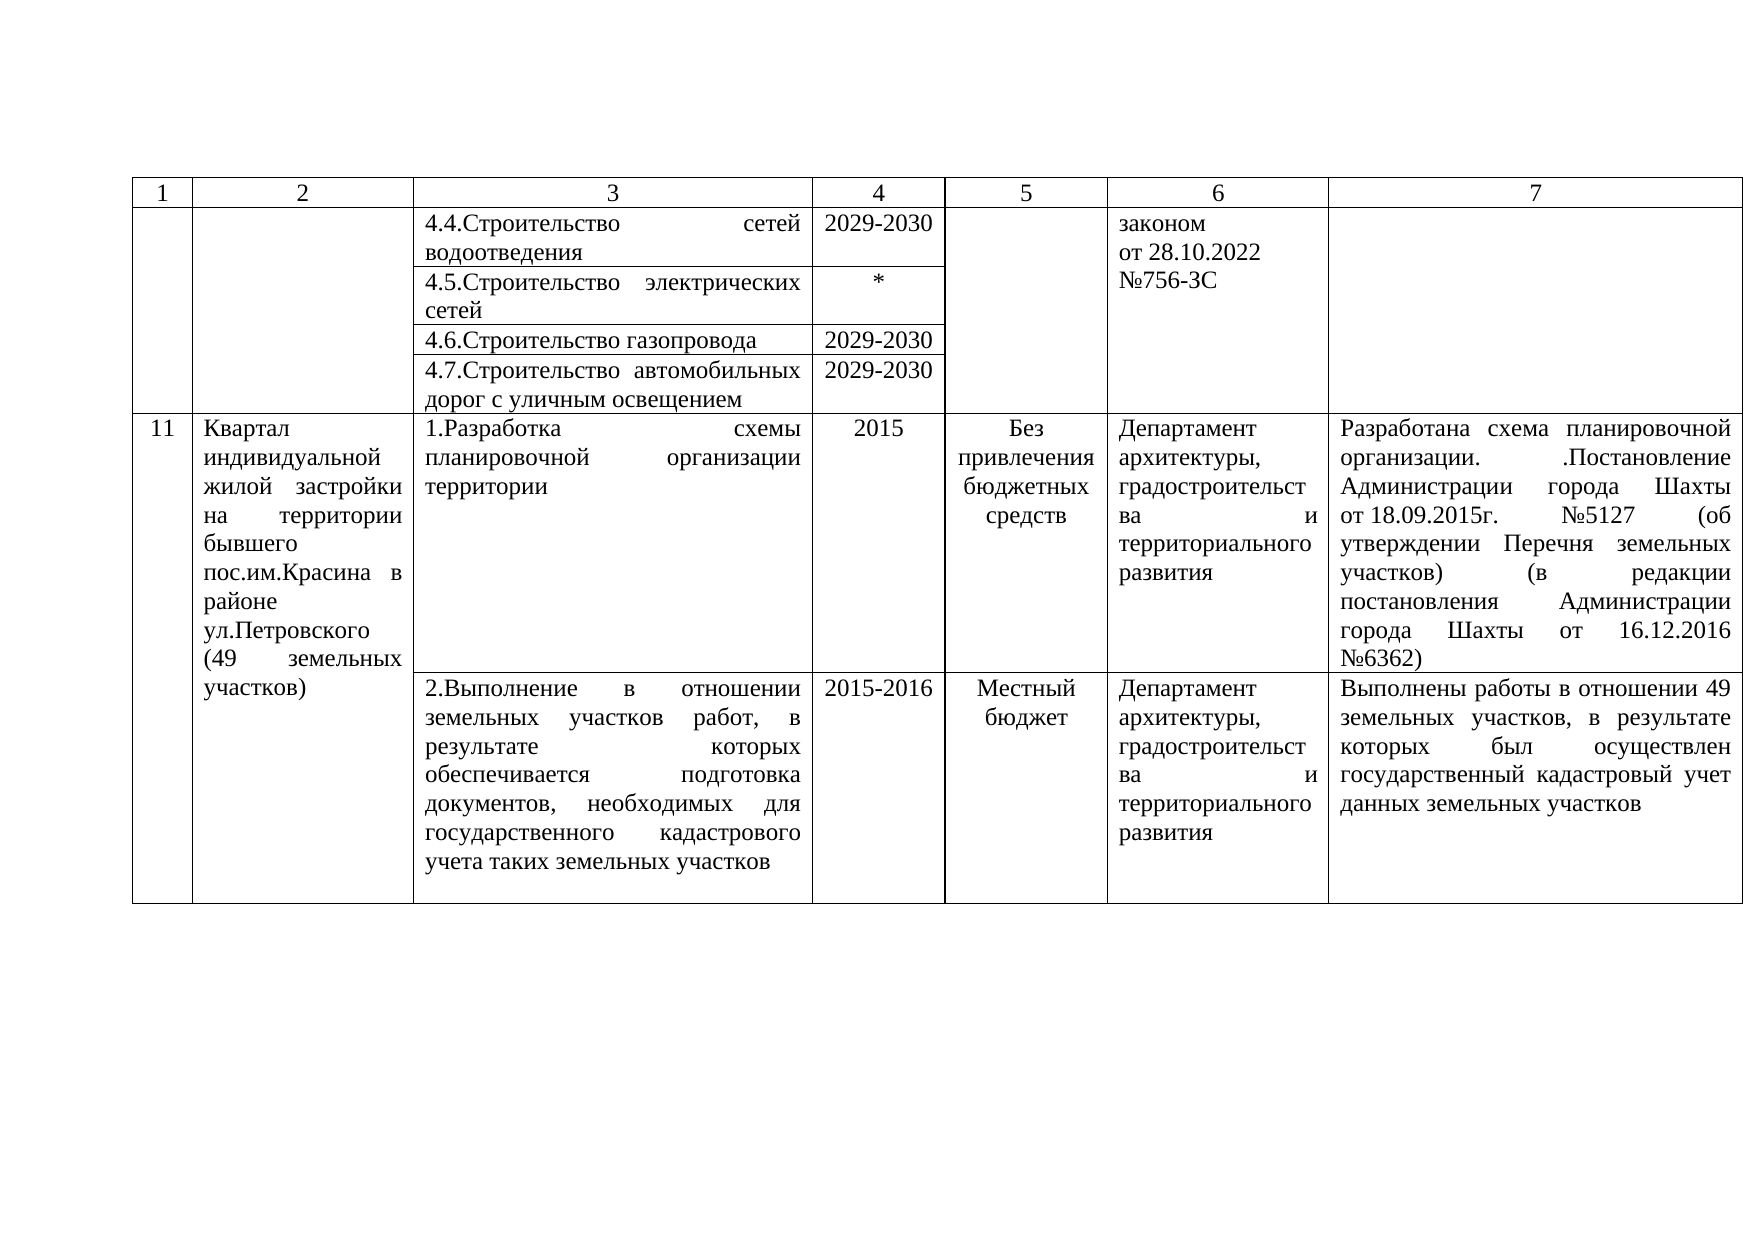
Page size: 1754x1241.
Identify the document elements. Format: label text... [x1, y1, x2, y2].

table_cell 1.Разработка схемы планировочной организации территории [414, 414, 812, 672]
table_header 5 [946, 178, 1107, 207]
table_header 7 [1329, 178, 1742, 207]
table_header 4 [813, 178, 944, 207]
table_cell 4.4.Строительство сетей водоотведения [414, 208, 812, 266]
table_cell Департамент архитектуры, градостроительства и территориального развития [1108, 414, 1328, 672]
table_cell Выполнены работы в отношении 49 земельных участков, в результате которых был осуществлен государственный кадастровый учет данных земельных участков [1329, 673, 1742, 903]
table_cell 4.6.Строительство газопровода [414, 325, 812, 354]
table_cell Местный бюджет [946, 673, 1107, 903]
table_header 6 [1108, 178, 1328, 207]
table_cell 2029-2030 [813, 208, 944, 266]
table_cell Разработана схема планировочной организации. .Постановление Администрации города Шахты от 18.09.2015г. №5127 (об утверждении Перечня земельных участков) (в редакции постановления Администрации города Шахты от 16.12.2016 №6362) [1329, 414, 1742, 672]
table_header 2 [193, 178, 413, 207]
table_cell Без привлечения бюджетных средств [946, 414, 1107, 672]
table_cell * [813, 267, 944, 324]
table_cell Квартал индивидуальной жилой застройки на территории бывшего пос.им.Красина в районе ул.Петровского (49 земельных участков) [193, 414, 413, 903]
table_header 1 [133, 178, 192, 207]
table_cell 2015 [813, 414, 944, 672]
table_cell 2.Выполнение в отношении земельных участков работ, в результате которых обеспечивается подготовка документов, необходимых для государственного кадастрового учета таких земельных участков [414, 673, 812, 903]
table_cell 11 [133, 414, 192, 903]
table_cell 2029-2030 [813, 325, 944, 354]
table_cell 4.5.Строительство электрических сетей [414, 267, 812, 324]
table_header 3 [414, 178, 812, 207]
table_cell Департамент архитектуры, градостроительства и территориального развития [1108, 673, 1328, 903]
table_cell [1108, 208, 1328, 412]
table_cell 2015-2016 [813, 673, 944, 903]
table_cell 2029-2030 [813, 355, 944, 412]
table_cell 4.7.Строительство автомобильных дорог с уличным освещением [414, 355, 812, 412]
